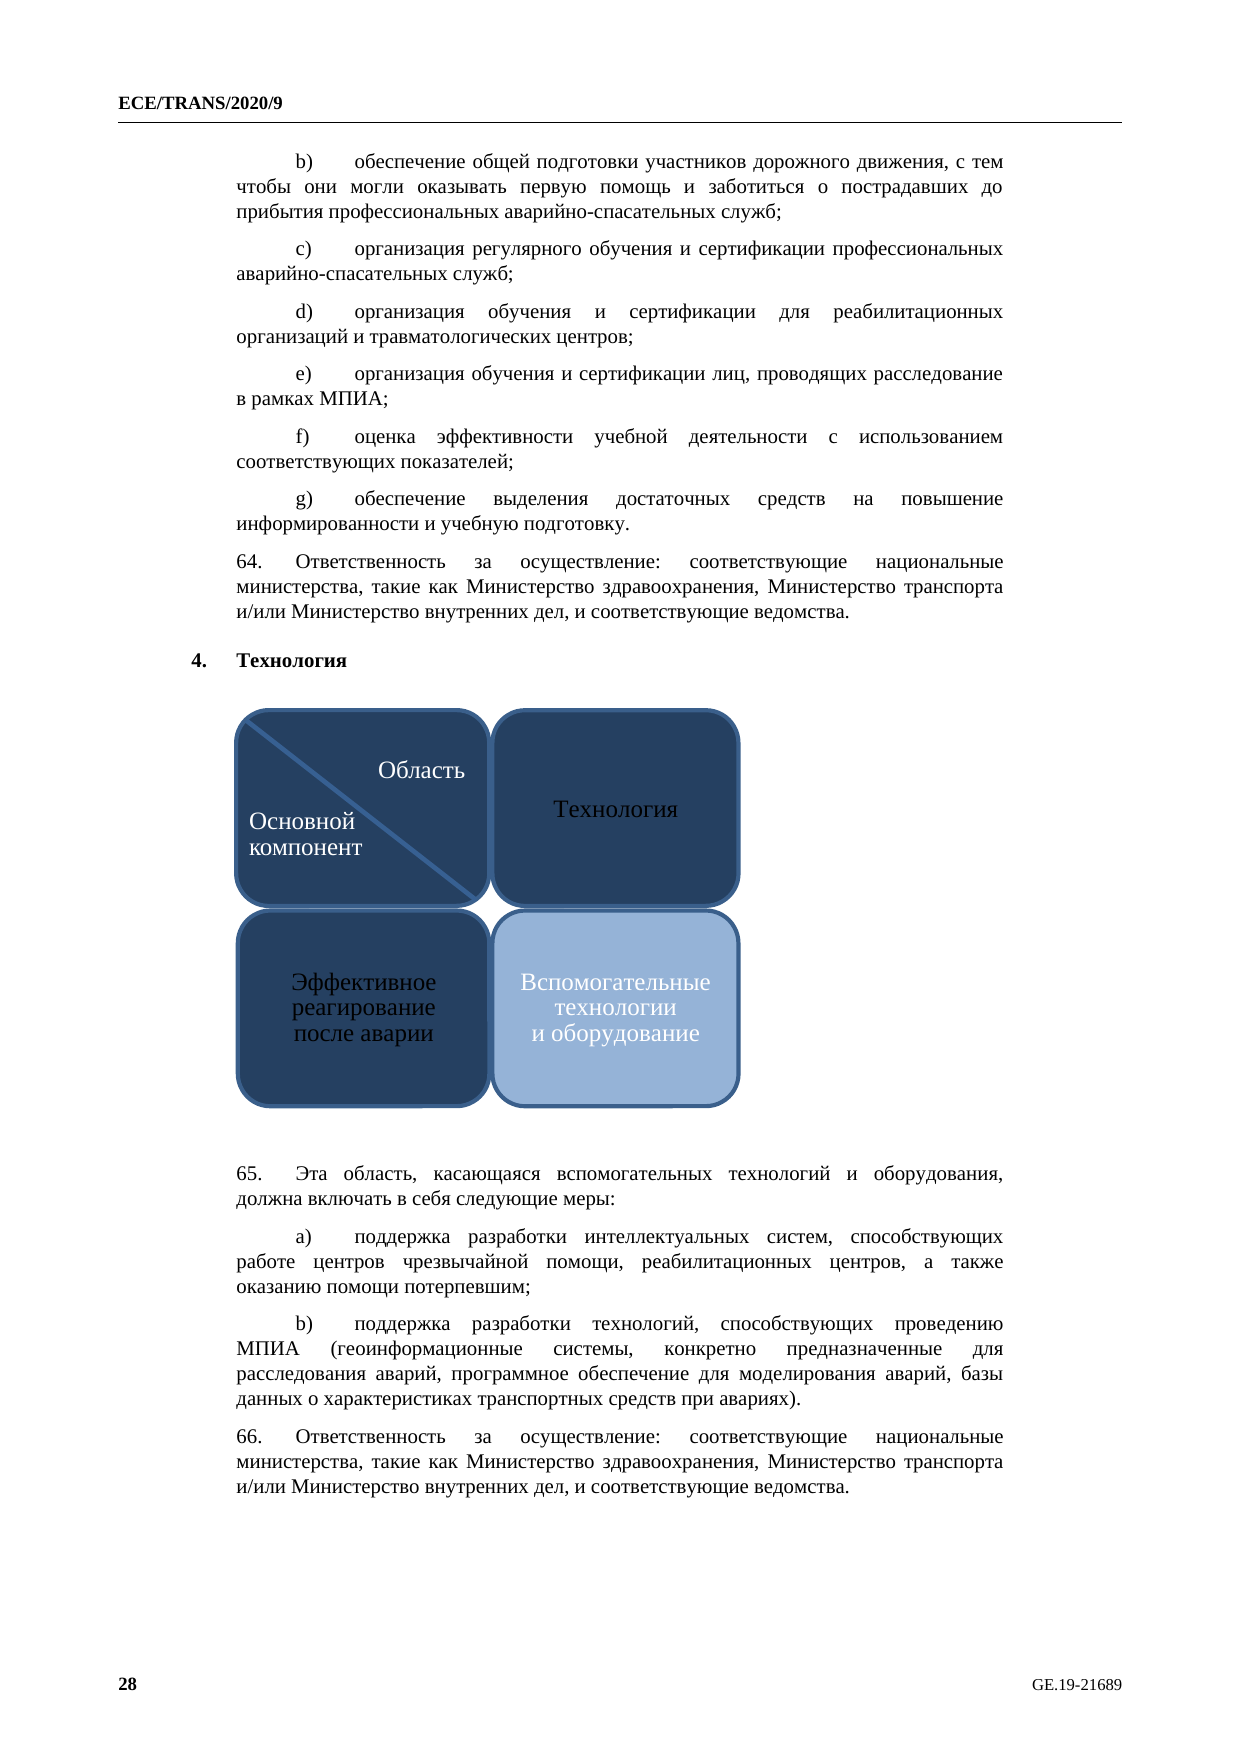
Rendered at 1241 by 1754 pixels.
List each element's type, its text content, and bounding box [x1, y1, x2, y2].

text 64. Ответственность за осуществление: соответствующие национальные министерства, такие как Министерство здравоохранения, Министерство транспорта и/или Министерство внутренних дел, и соответствующие ведомства. [236, 548, 1004, 623]
text а) поддержка разработки интеллектуальных систем, способствующих работе центров чрезвычайной помощи, реабилитационных центров, а также оказанию помощи потерпевшим; [236, 1223, 1004, 1298]
text d) организация обучения и сертификации для реабилитационных организаций и травматологических центров; [236, 298, 1004, 348]
text g) обеспечение выделения достаточных средств на повышение информированности и учебную подготовку. [236, 485, 1004, 535]
text 65. Эта область, касающаяся вспомогательных технологий и оборудования, должна включать в себя следующие меры: [236, 1160, 1004, 1210]
text b) обеспечение общей подготовки участников дорожного движения, с тем чтобы они могли оказывать первую помощь и заботиться о пострадавших до прибытия профессиональных аварийно-спасательных служб; [236, 148, 1004, 223]
text 66. Ответственность за осуществление: соответствующие национальные министерства, такие как Министерство здравоохранения, Министерство транспорта и/или Министерство внутренних дел, и соответствующие ведомства. [236, 1423, 1004, 1498]
text f) оценка эффективности учебной деятельности с использованием соответствующих показателей; [236, 423, 1004, 473]
text c) организация регулярного обучения и сертификации профессиональных аварийно-спасательных служб; [236, 235, 1004, 285]
text b) поддержка разработки технологий, способствующих проведению МПИА (геоинформационные системы, конкретно предназначенные для расследования аварий, программное обеспечение для моделирования аварий, базы данных о характеристиках транспортных средств при авариях). [236, 1310, 1004, 1410]
text 4. Технология [118, 648, 1004, 673]
text e) организация обучения и сертификации лиц, проводящих расследование в рамках МПИА; [236, 360, 1004, 410]
